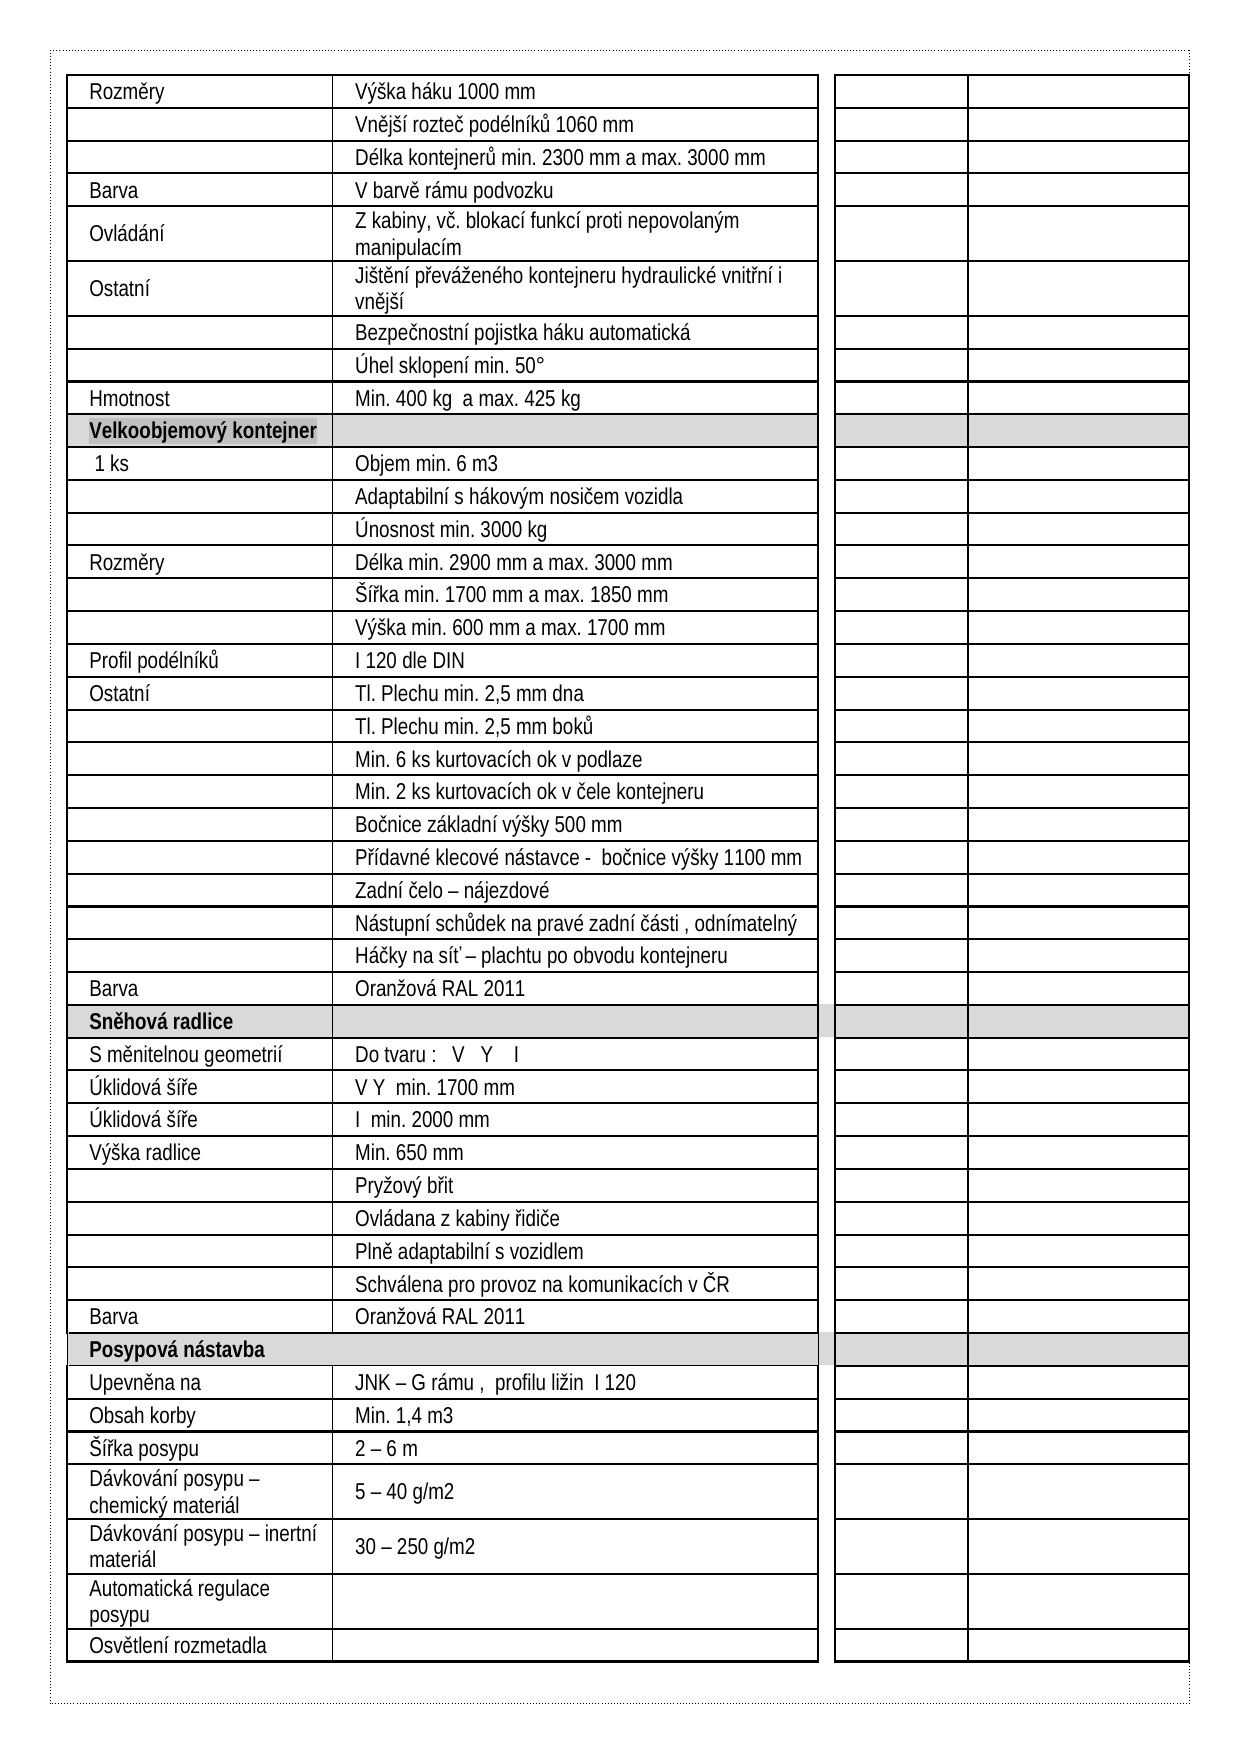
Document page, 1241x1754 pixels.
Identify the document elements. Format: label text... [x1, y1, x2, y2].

table_cell [819, 1463, 834, 1518]
table_cell [969, 1367, 1188, 1397]
table_cell [819, 1168, 834, 1201]
table_cell Výška radlice [68, 1137, 332, 1168]
table_cell [819, 205, 834, 260]
table_cell [969, 1104, 1188, 1135]
table_cell [969, 207, 1188, 260]
table_cell [836, 1334, 967, 1365]
table_cell [836, 1465, 967, 1518]
table_cell [836, 207, 967, 260]
table_cell [819, 807, 834, 840]
table_cell I min. 2000 mm [333, 1104, 817, 1135]
table_cell [836, 809, 967, 840]
table_cell [819, 1135, 834, 1168]
table_cell [836, 448, 967, 479]
table_cell [68, 1170, 332, 1201]
table_cell Dávkování posypu – inertní materiál [68, 1520, 332, 1573]
table_cell Schválena pro provoz na komunikacích v ČR [333, 1268, 817, 1299]
table_cell [969, 1400, 1188, 1430]
table_cell Ovládání [68, 207, 332, 260]
table_cell [819, 1037, 834, 1069]
table_cell [969, 776, 1188, 807]
table_cell [819, 260, 834, 315]
table_cell [969, 1006, 1188, 1037]
table_cell [969, 174, 1188, 205]
table_cell Ostatní [68, 678, 332, 708]
table_cell [819, 1004, 834, 1037]
table_cell [68, 579, 332, 610]
table_cell [819, 1234, 834, 1266]
table_cell Háčky na síť – plachtu po obvodu kontejneru [333, 940, 817, 971]
table_cell Min. 400 kg a max. 425 kg [333, 383, 817, 413]
table_cell Bočnice základní výšky 500 mm [333, 809, 817, 840]
table_cell [969, 262, 1188, 315]
table_cell [819, 348, 834, 380]
table_cell [68, 776, 332, 807]
table_cell [819, 709, 834, 741]
table_cell [836, 317, 967, 347]
table_cell [969, 842, 1188, 872]
table_cell [836, 875, 967, 905]
table_cell [836, 1630, 967, 1660]
table_cell [969, 908, 1188, 938]
table_cell Adaptabilní s hákovým nosičem vozidla [333, 481, 817, 512]
table_cell [836, 76, 967, 107]
table_cell [836, 973, 967, 1004]
table_cell [836, 1433, 967, 1463]
table_cell [819, 971, 834, 1004]
table_cell [969, 1630, 1188, 1660]
table_cell Barva [68, 973, 332, 1004]
table_cell [68, 908, 332, 938]
table_cell [969, 579, 1188, 610]
table_cell [68, 875, 332, 905]
table_cell [68, 1268, 332, 1299]
table_cell [969, 1203, 1188, 1233]
table_cell [969, 940, 1188, 971]
table_cell [969, 142, 1188, 172]
table_cell [836, 612, 967, 643]
table_cell Ostatní [68, 262, 332, 315]
table_cell Rozměry [68, 546, 332, 577]
table_cell Dávkování posypu – chemický materiál [68, 1465, 332, 1518]
table_cell Ovládana z kabiny řidiče [333, 1203, 817, 1233]
table_cell [333, 1630, 817, 1660]
table_cell Osvětlení rozmetadla [68, 1630, 332, 1660]
table_cell [68, 109, 332, 139]
table_cell [836, 1268, 967, 1299]
table_cell [819, 905, 834, 938]
table_cell [836, 1400, 967, 1430]
table_cell [819, 1430, 834, 1463]
table_cell [819, 1628, 834, 1660]
table_cell [836, 743, 967, 774]
table_cell [819, 873, 834, 905]
table_cell [819, 1201, 834, 1233]
table_cell [819, 140, 834, 172]
table_cell [969, 1071, 1188, 1102]
table_cell [836, 1203, 967, 1233]
table_cell [836, 109, 967, 139]
table_cell [819, 74, 834, 107]
table_cell [969, 973, 1188, 1004]
table_cell [68, 743, 332, 774]
table_cell [819, 380, 834, 413]
table_cell Zadní čelo – nájezdové [333, 875, 817, 905]
table_cell [969, 1520, 1188, 1573]
table_cell [836, 678, 967, 708]
table_cell [333, 1006, 817, 1037]
table_cell [836, 1170, 967, 1201]
table_cell Min. 6 ks kurtovacích ok v podlaze [333, 743, 817, 774]
table_cell Velkoobjemový kontejner [68, 415, 332, 446]
table_cell [969, 1334, 1188, 1365]
table_cell Vnější rozteč podélníků 1060 mm [333, 109, 817, 139]
table_cell [836, 1104, 967, 1135]
table_cell Tl. Plechu min. 2,5 mm boků [333, 711, 817, 741]
table_cell [68, 514, 332, 544]
table_cell Přídavné klecové nástavce - bočnice výšky 1100 mm [333, 842, 817, 872]
table_cell [836, 1137, 967, 1168]
table_cell [819, 1398, 834, 1430]
table_cell [68, 940, 332, 971]
table_cell Min. 650 mm [333, 1137, 817, 1168]
table_cell [819, 1573, 834, 1627]
table_cell [819, 840, 834, 872]
table_cell [819, 676, 834, 708]
table_cell [819, 643, 834, 676]
table_cell Bezpečnostní pojistka háku automatická [333, 317, 817, 347]
table_cell [836, 1367, 967, 1397]
table_cell Profil podélníků [68, 645, 332, 676]
table_cell Výška min. 600 mm a max. 1700 mm [333, 612, 817, 643]
table_cell 2 – 6 m [333, 1433, 817, 1463]
table_cell [333, 1575, 817, 1627]
table_cell Úklidová šíře [68, 1071, 332, 1102]
table_cell [969, 743, 1188, 774]
table_cell Z kabiny, vč. blokací funkcí proti nepovolaným manipulacím [333, 207, 817, 260]
table_cell Šířka posypu [68, 1433, 332, 1463]
table_cell V barvě rámu podvozku [333, 174, 817, 205]
table_cell [68, 1236, 332, 1266]
table_cell Délka kontejnerů min. 2300 mm a max. 3000 mm [333, 142, 817, 172]
table_cell 5 – 40 g/m2 [333, 1465, 817, 1518]
table_cell [68, 711, 332, 741]
table_cell Posypová nástavba [68, 1333, 333, 1365]
table_cell [836, 546, 967, 577]
table_cell [819, 1518, 834, 1573]
table_cell Barva [68, 1301, 332, 1332]
table_cell Úklidová šíře [68, 1104, 332, 1135]
table_cell Oranžová RAL 2011 [333, 1301, 817, 1332]
table_cell [819, 774, 834, 807]
table_cell Barva [68, 174, 332, 205]
table_cell Objem min. 6 m3 [333, 448, 817, 479]
table_cell Sněhová radlice [68, 1006, 332, 1037]
table_cell [68, 612, 332, 643]
table_cell Min. 2 ks kurtovacích ok v čele kontejneru [333, 776, 817, 807]
table_cell [969, 645, 1188, 676]
table_cell [836, 350, 967, 380]
table_cell [969, 350, 1188, 380]
table_cell [969, 109, 1188, 139]
table_cell Obsah korby [68, 1400, 332, 1430]
table_cell [969, 1236, 1188, 1266]
table_cell [969, 317, 1188, 347]
table_cell [836, 142, 967, 172]
table_cell [969, 875, 1188, 905]
table_cell [969, 1465, 1188, 1518]
table_cell Výška háku 1000 mm [333, 76, 817, 107]
table_cell Automatická regulace posypu [68, 1575, 332, 1627]
table_cell [969, 1301, 1188, 1332]
table_cell [819, 315, 834, 347]
table_cell [836, 776, 967, 807]
table_cell V Y min. 1700 mm [333, 1071, 817, 1102]
table_cell [969, 383, 1188, 413]
table_cell [819, 938, 834, 971]
table_cell [836, 645, 967, 676]
table_cell [969, 514, 1188, 544]
table_cell [969, 546, 1188, 577]
table_cell [969, 809, 1188, 840]
table_cell Oranžová RAL 2011 [333, 973, 817, 1004]
table_cell [819, 610, 834, 643]
table_cell [836, 514, 967, 544]
table_cell [969, 76, 1188, 107]
table_cell [68, 809, 332, 840]
table_cell [836, 579, 967, 610]
table_cell [819, 107, 834, 139]
table_cell [969, 678, 1188, 708]
table_cell [836, 711, 967, 741]
table_cell [819, 1365, 834, 1397]
table_cell [68, 481, 332, 512]
table_cell [68, 317, 332, 347]
table_cell Upevněna na [68, 1366, 332, 1397]
table_cell [836, 908, 967, 938]
table_cell Hmotnost [68, 383, 332, 413]
table_cell [836, 1039, 967, 1069]
table_cell [819, 544, 834, 577]
table_cell [969, 448, 1188, 479]
table_cell [819, 479, 834, 512]
table_cell 30 – 250 g/m2 [333, 1520, 817, 1573]
table_cell [836, 481, 967, 512]
table_cell [819, 1299, 834, 1332]
table_cell Šířka min. 1700 mm a max. 1850 mm [333, 579, 817, 610]
table_cell [836, 174, 967, 205]
table_cell [836, 383, 967, 413]
table_cell S měnitelnou geometrií [68, 1039, 332, 1069]
table_cell [969, 1039, 1188, 1069]
table_cell [836, 262, 967, 315]
table_cell [836, 1236, 967, 1266]
table_cell JNK – G rámu , profilu ližin I 120 [333, 1366, 817, 1397]
table_cell [836, 940, 967, 971]
table_cell [836, 1575, 967, 1627]
table_cell Únosnost min. 3000 kg [333, 514, 817, 544]
table_cell [969, 1137, 1188, 1168]
table_cell [68, 1203, 332, 1233]
table_cell [836, 842, 967, 872]
table_cell [969, 1170, 1188, 1201]
table_cell [836, 1520, 967, 1573]
table_cell [969, 711, 1188, 741]
table_cell [819, 1102, 834, 1135]
table_cell [819, 741, 834, 774]
table_cell [836, 1071, 967, 1102]
table_cell Délka min. 2900 mm a max. 3000 mm [333, 546, 817, 577]
table_cell [819, 512, 834, 544]
table_cell 1 ks [68, 448, 332, 479]
table_cell Do tvaru : V Y I [333, 1039, 817, 1069]
table_cell [969, 415, 1188, 446]
table_cell [969, 1433, 1188, 1463]
table_cell [68, 142, 332, 172]
table_cell [969, 1268, 1188, 1299]
table_cell Pryžový břit [333, 1170, 817, 1201]
table_cell [836, 1006, 967, 1037]
table_cell [68, 350, 332, 380]
table_cell [836, 1301, 967, 1332]
table_cell Min. 1,4 m3 [333, 1400, 817, 1430]
table_cell [819, 1266, 834, 1299]
table_cell [819, 446, 834, 479]
table_cell [819, 1332, 834, 1365]
table_cell [819, 413, 834, 446]
table_cell Úhel sklopení min. 50° [333, 350, 817, 380]
table_cell [969, 1575, 1188, 1627]
table_cell Jištění převáženého kontejneru hydraulické vnitřní i vnější [333, 262, 817, 315]
table_cell Nástupní schůdek na pravé zadní části , odnímatelný [333, 908, 817, 938]
table_cell Rozměry [68, 76, 332, 107]
table_cell Plně adaptabilní s vozidlem [333, 1236, 817, 1266]
table_cell [333, 415, 817, 446]
table_cell [333, 1334, 818, 1365]
table_cell [969, 612, 1188, 643]
table_cell [68, 842, 332, 872]
table_cell [969, 481, 1188, 512]
table_cell [819, 577, 834, 610]
table_cell [819, 1069, 834, 1102]
table_cell I 120 dle DIN [333, 645, 817, 676]
table_cell Tl. Plechu min. 2,5 mm dna [333, 678, 817, 708]
table_cell [836, 415, 967, 446]
table_cell [819, 172, 834, 205]
